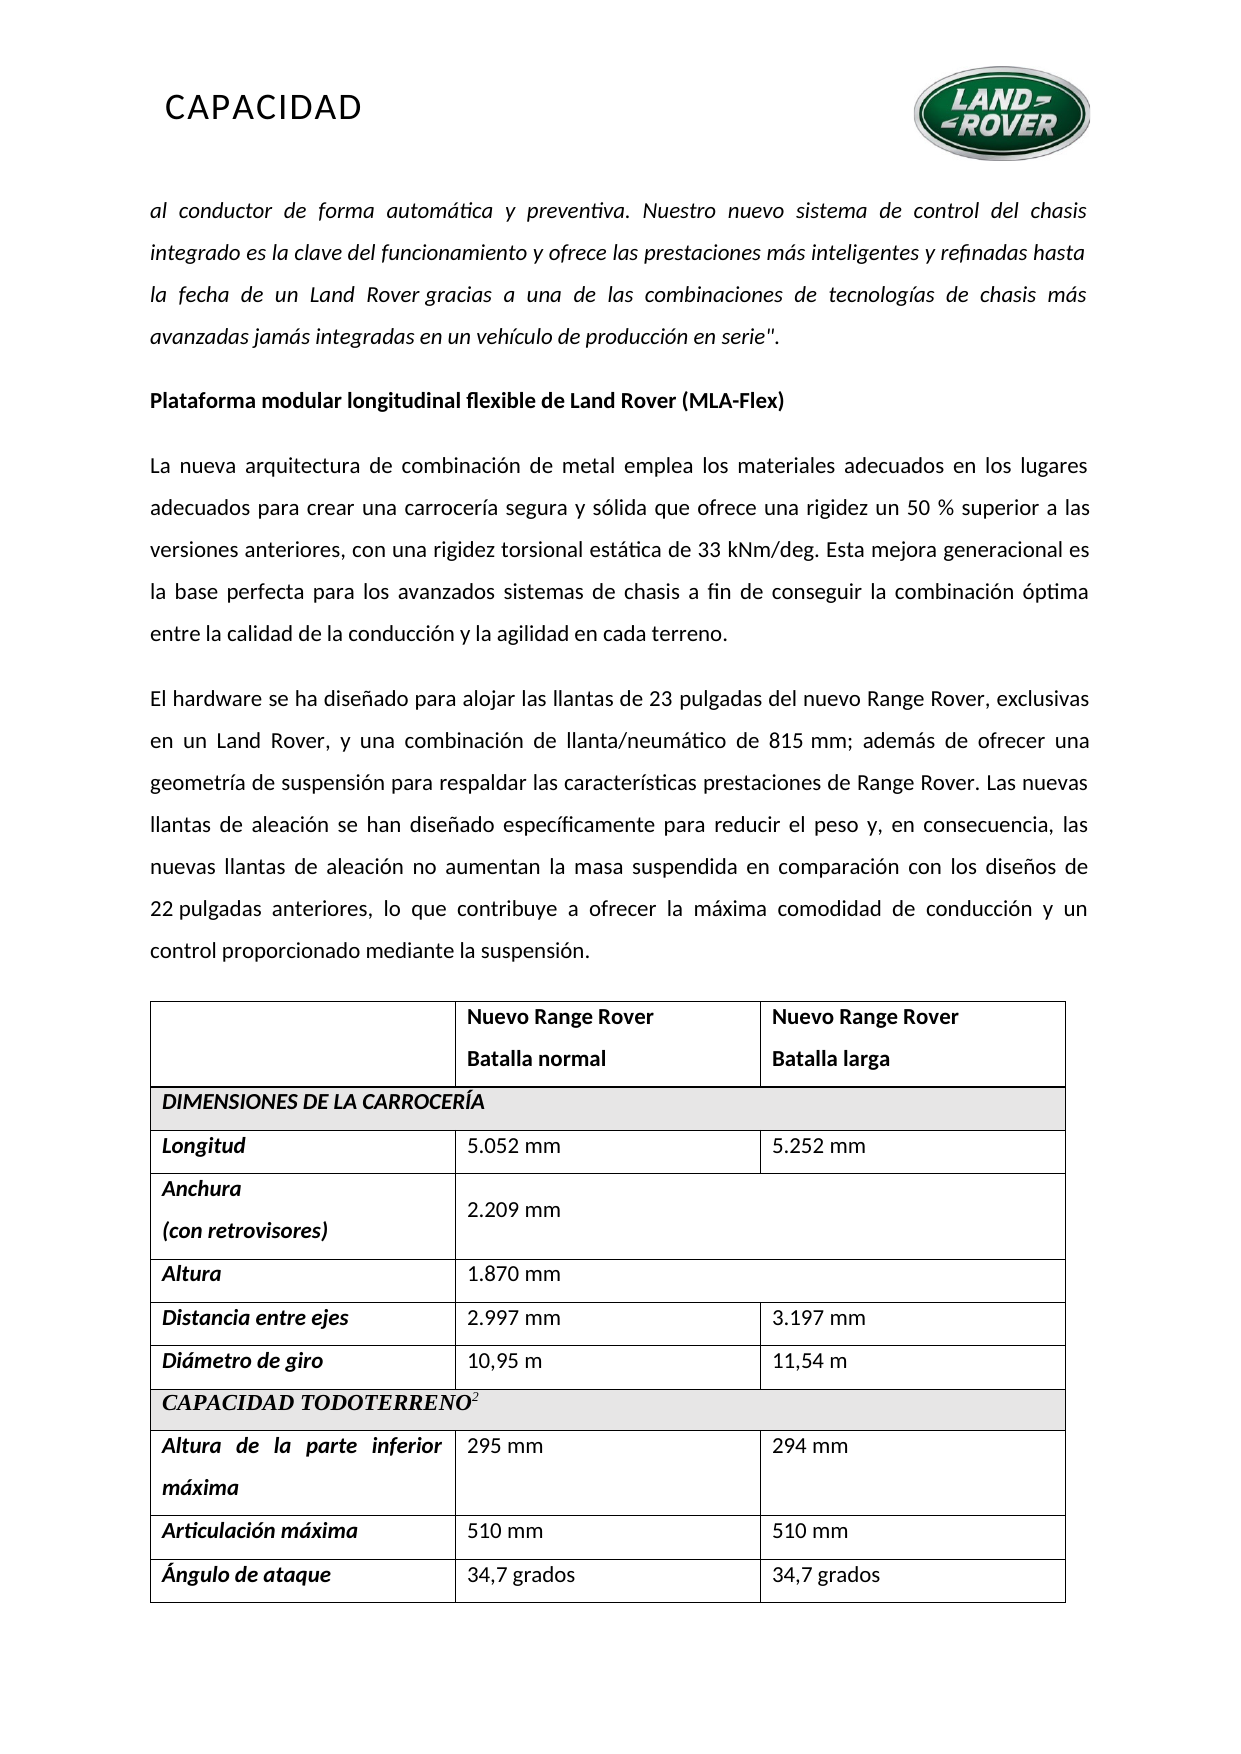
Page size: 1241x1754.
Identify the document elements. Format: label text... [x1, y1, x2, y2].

table_cell 295 mm [456, 1431, 760, 1515]
text Plataforma modular longitudinal flexible de Land Rover (MLA-Flex) [150, 387, 1090, 415]
table_cell Altura [151, 1260, 455, 1302]
table_cell 34,7 grados [456, 1560, 760, 1602]
table_header Nuevo Range Rover Batalla larga [761, 1002, 1065, 1086]
table_cell 5.052 mm [456, 1131, 760, 1173]
table_cell 10,95 m [456, 1346, 760, 1388]
table_cell 34,7 grados [761, 1560, 1065, 1602]
table_cell Articulación máxima [151, 1516, 455, 1559]
table_cell 3.197 mm [761, 1303, 1065, 1345]
table_cell 294 mm [761, 1431, 1065, 1515]
table_cell 5.252 mm [761, 1131, 1065, 1173]
table_cell 2.997 mm [456, 1303, 760, 1345]
text La nueva arquitectura de combinación de metal emplea los materiales adecuados en los lugares adecuados para crear una carrocería segura y sólida que ofrece una rigidez un 50 % superior a las versiones anteriores, con una rigidez torsional estática de 33 kNm/deg. Esta mejora generacional es la base perfecta para los avanzados sistemas de chasis a fin de conseguir la combinación óptima entre la calidad de la conducción y la agilidad en cada terreno. [150, 452, 1090, 647]
table_header [151, 1002, 455, 1086]
table_cell 1.870 mm [456, 1260, 1065, 1302]
table_cell 510 mm [456, 1516, 760, 1559]
table_cell Altura de la parte inferior máxima [151, 1431, 455, 1515]
picture [913, 66, 1091, 161]
table_cell CAPACIDAD TODOTERRENO2 [151, 1390, 1065, 1430]
table_header Nuevo Range Rover Batalla normal [456, 1002, 760, 1086]
table_cell 510 mm [761, 1516, 1065, 1559]
table_cell 11,54 m [761, 1346, 1065, 1388]
text El hardware se ha diseñado para alojar las llantas de 23 pulgadas del nuevo Range Rover, exclusivas en un Land Rover, y una combinación de llanta/neumático de 815 mm; además de ofrecer una geometría de suspensión para respaldar las características prestaciones de Range Rover. Las nuevas llantas de aleación se han diseñado específicamente para reducir el peso y, en consecuencia, las nuevas llantas de aleación no aumentan la masa suspendida en comparación con los diseños de 22 pulgadas anteriores, lo que contribuye a ofrecer la máxima comodidad de conducción y un control proporcionado mediante la suspensión. [150, 684, 1090, 964]
table_cell Longitud [151, 1131, 455, 1173]
table_cell Diámetro de giro [151, 1346, 455, 1388]
table_cell 2.209 mm [456, 1174, 1065, 1258]
table_cell Distancia entre ejes [151, 1303, 455, 1345]
table_cell DIMENSIONES DE LA CARROCERÍA [151, 1088, 1065, 1130]
table_cell Anchura (con retrovisores) [151, 1174, 455, 1258]
table_cell Ángulo de ataque [151, 1560, 455, 1602]
